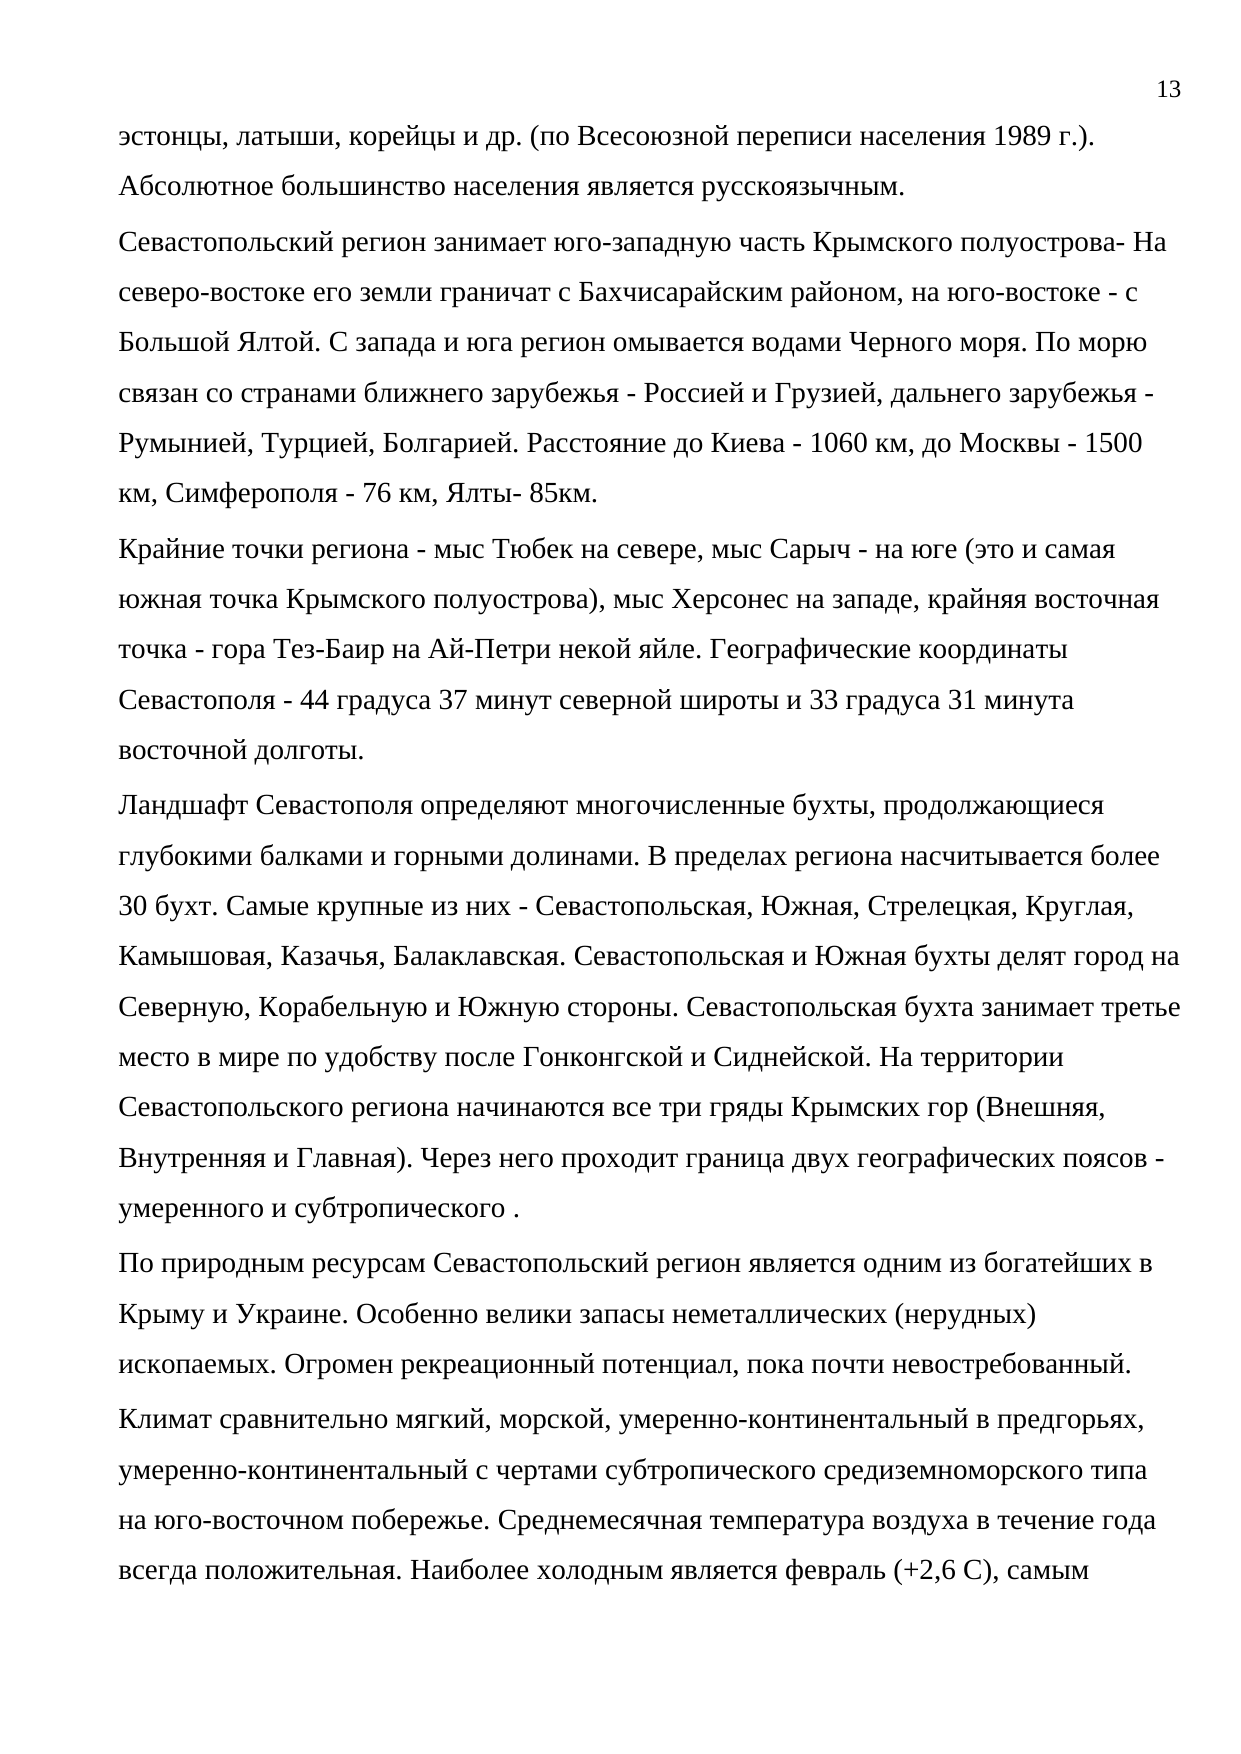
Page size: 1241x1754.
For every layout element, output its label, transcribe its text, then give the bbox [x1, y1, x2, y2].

text Ландшафт Севастополя определяют многочисленные бухты, продолжающиеся глубокими балками и горными долинами. В пределах региона насчитывается более 30 бухт. Самые крупные из них - Севастопольская, Южная, Стрелецкая, Круглая, Камышовая, Казачья, Балаклавская. Севастопольская и Южная бухты делят город на Северную, Корабельную и Южную стороны. Севастопольская бухта занимает третье место в мире по удобству после Гонконгской и Сиднейской. На территории Севастопольского региона начинаются все три гряды Крымских гор (Внешняя, Внутренняя и Главная). Через него проходит граница двух географических поясов - умеренного и субтропического . [118, 787, 1181, 1223]
text По природным ресурсам Севастопольский регион является одним из богатейших в Крыму и Украине. Особенно велики запасы неметаллических (нерудных) ископаемых. Огромен рекреационный потенциал, пока почти невостребованный. [118, 1245, 1181, 1379]
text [118, 118, 1181, 202]
text Севастопольский регион занимает юго-западную часть Крымского полуострова- На северо-востоке его земли граничат с Бахчисарайским районом, на юго-востоке - с Большой Ялтой. С запада и юга регион омывается водами Черного моря. По морю связан со странами ближнего зарубежья - Россией и Грузией, дальнего зарубежья - Румынией, Турцией, Болгарией. Расстояние до Киева - , до Москвы - , Симферополя - , Ялты- 85км. [118, 224, 1181, 509]
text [118, 1401, 1181, 1586]
text Крайние точки региона - мыс Тюбек на севере, мыс Сарыч - на юге (это и самая южная точка Крымского полуострова), мыс Херсонес на западе, крайняя восточная точка - гора Тез-Баир на Ай-Петри некой яйле. Географические координаты Севастополя - 44 градуса 37 минут северной широты и 33 градуса 31 минута восточной долготы. [118, 531, 1181, 766]
